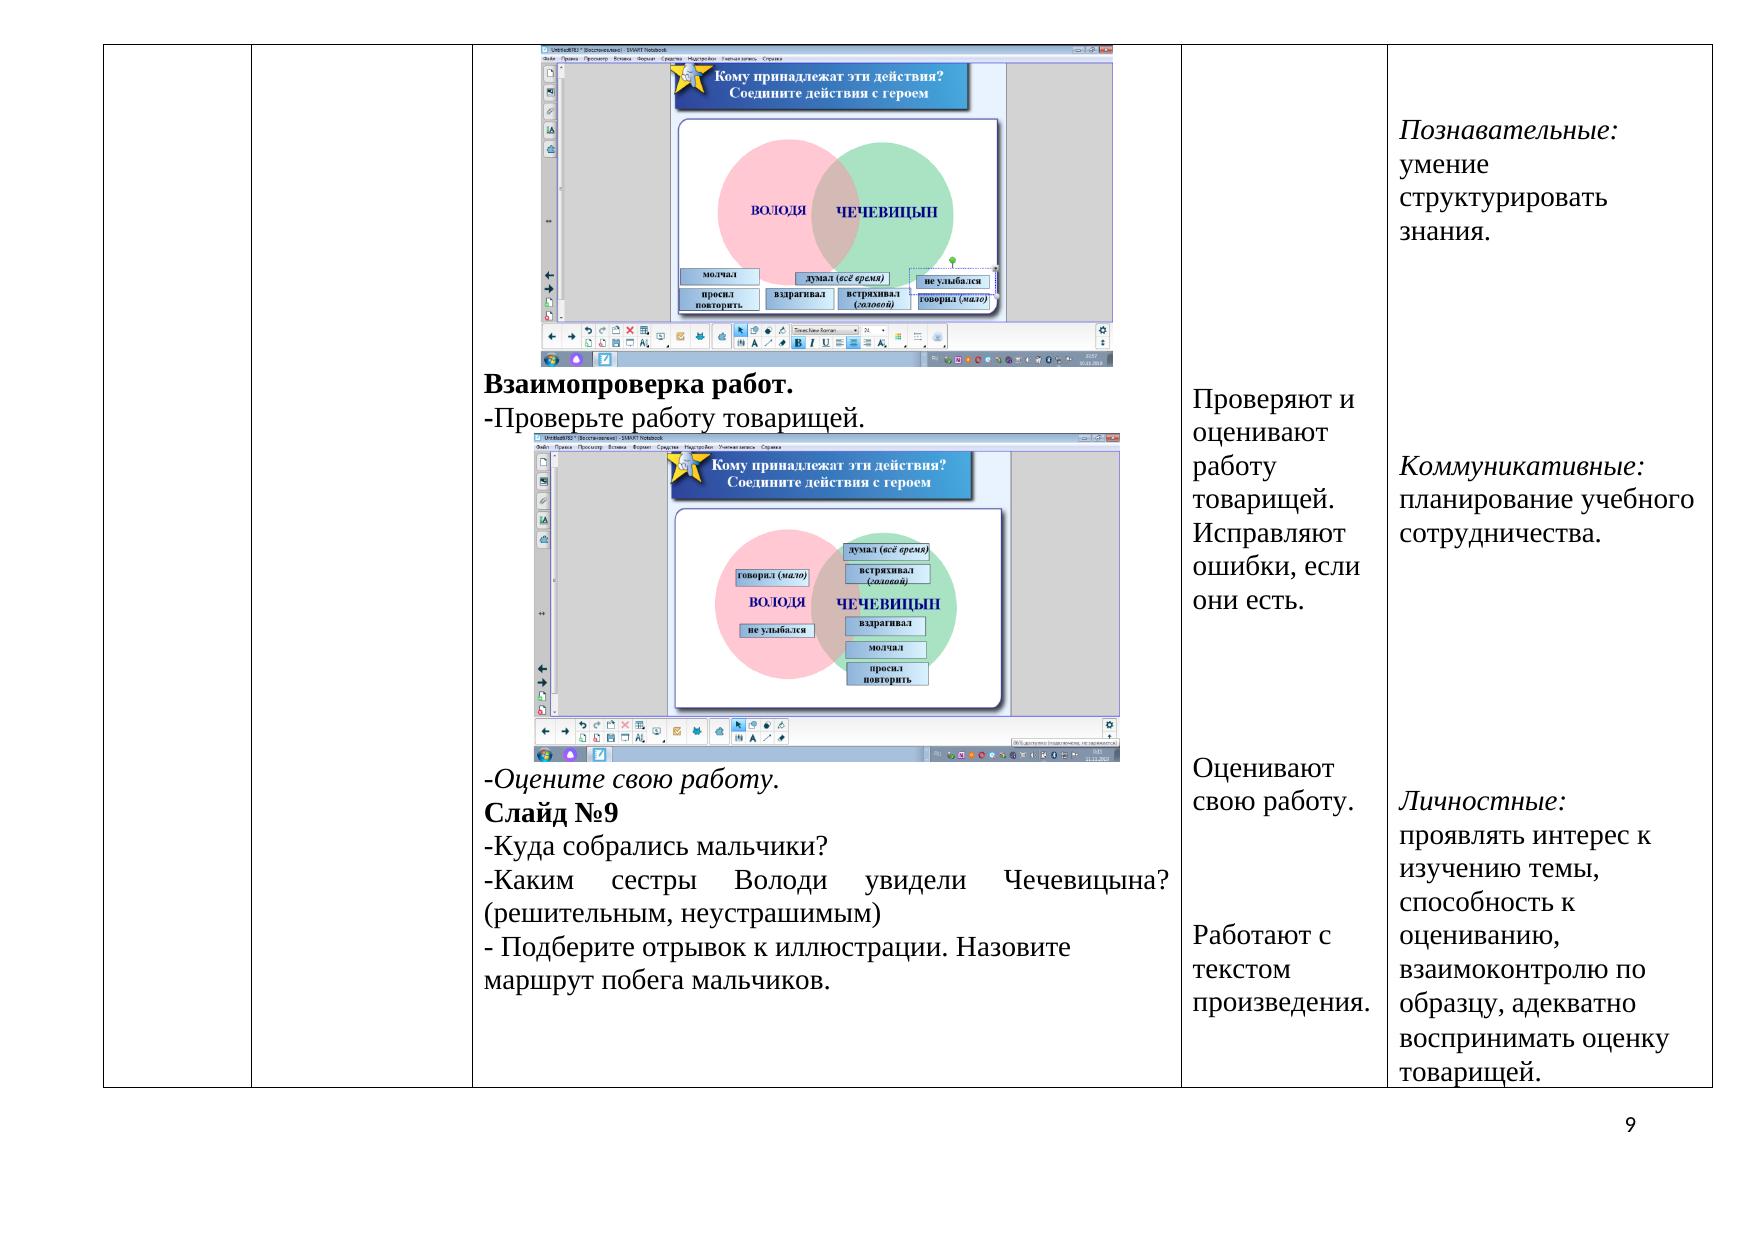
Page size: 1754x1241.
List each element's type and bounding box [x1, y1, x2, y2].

picture [540, 45, 1113, 367]
table_cell [1182, 45, 1387, 1087]
table_cell [1388, 45, 1712, 1087]
table_cell [473, 45, 1181, 1087]
table_cell [252, 45, 472, 1087]
picture [533, 433, 1120, 762]
table_cell [104, 45, 251, 1087]
